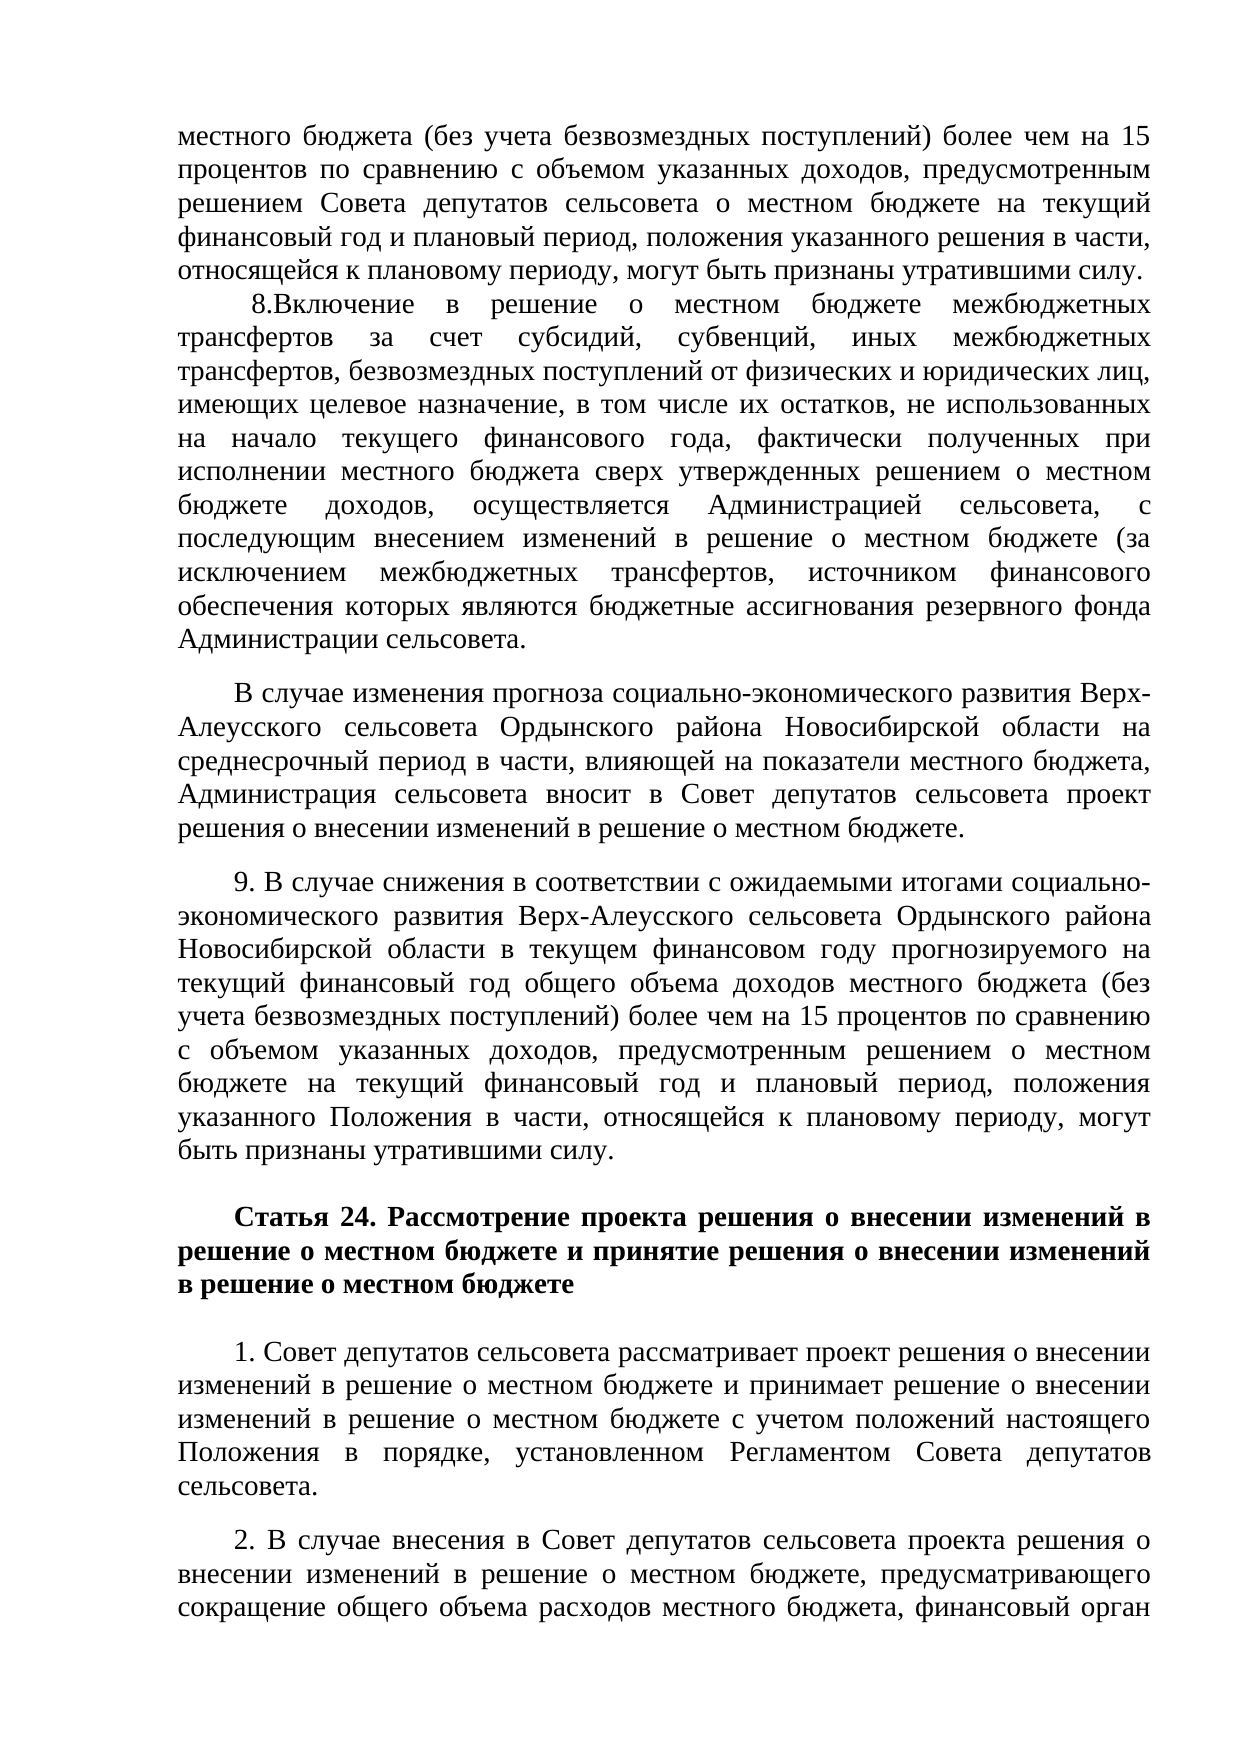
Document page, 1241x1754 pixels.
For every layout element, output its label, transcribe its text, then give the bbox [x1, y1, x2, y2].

text 9. В случае снижения в соответствии с ожидаемыми итогами социально-экономического развития Верх-Алеусского сельсовета Ордынского района Новосибирской области в текущем финансовом году прогнозируемого на текущий финансовый год общего объема доходов местного бюджета (без учета безвозмездных поступлений) более чем на 15 процентов по сравнению с объемом указанных доходов, предусмотренным решением о местном бюджете на текущий финансовый год и плановый период, положения указанного Положения в части, относящейся к плановому периоду, могут быть признаны утратившими силу. [177, 864, 1152, 1166]
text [177, 1522, 1152, 1623]
text Статья 24. Рассмотрение проекта решения о внесении изменений в решение о местном бюджете и принятие решения о внесении изменений в решение о местном бюджете [177, 1199, 1152, 1300]
text 1. Совет депутатов сельсовета рассматривает проект решения о внесении изменений в решение о местном бюджете и принимает решение о внесении изменений в решение о местном бюджете с учетом положений настоящего Положения в порядке, установленном Регламентом Совета депутатов сельсовета. [177, 1334, 1152, 1501]
text 8.Включение в решение о местном бюджете межбюджетных трансфертов за счет субсидий, субвенций, иных межбюджетных трансфертов, безвозмездных поступлений от физических и юридических лиц, имеющих целевое назначение, в том числе их остатков, не использованных на начало текущего финансового года, фактически полученных при исполнении местного бюджета сверх утвержденных решением о местном бюджете доходов, осуществляется Администрацией сельсовета, с последующим внесением изменений в решение о местном бюджете (за исключением межбюджетных трансфертов, источником финансового обеспечения которых являются бюджетные ассигнования резервного фонда Администрации сельсовета. [177, 286, 1152, 655]
text В случае изменения прогноза социально-экономического развития Верх-Алеусского сельсовета Ордынского района Новосибирской области на среднесрочный период в части, влияющей на показатели местного бюджета, Администрация сельсовета вносит в Совет депутатов сельсовета проект решения о внесении изменений в решение о местном бюджете. [177, 676, 1152, 843]
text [177, 118, 1152, 286]
